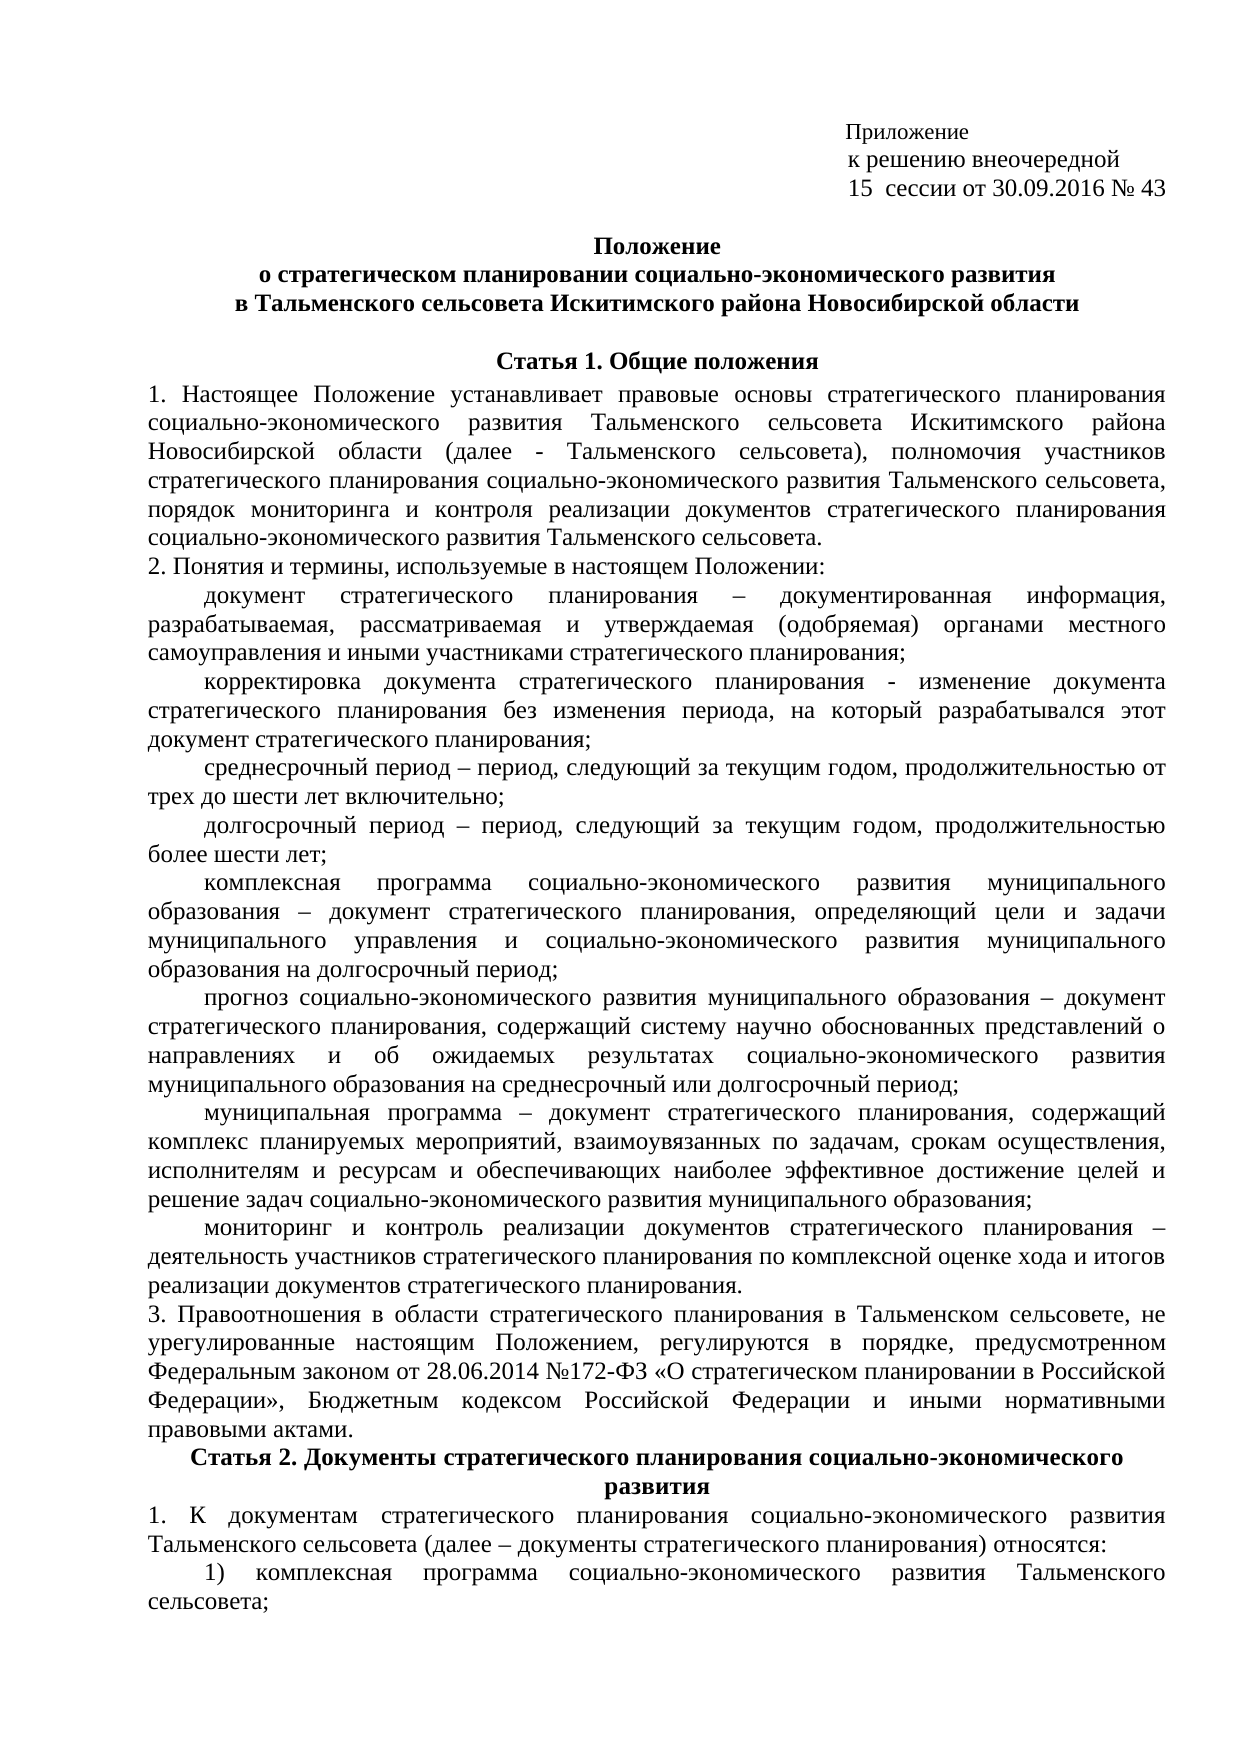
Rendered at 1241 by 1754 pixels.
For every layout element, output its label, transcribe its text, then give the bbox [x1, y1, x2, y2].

text корректировка документа стратегического планирования - изменение документа стратегического планирования без изменения периода, на который разрабатывался этот документ стратегического планирования; [148, 666, 1167, 752]
text муниципальная программа – документ стратегического планирования, содержащий комплекс планируемых мероприятий, взаимоувязанных по задачам, срокам осуществления, исполнителям и ресурсам и обеспечивающих наиболее эффективное достижение целей и решение задач социально-экономического развития муниципального образования; [148, 1097, 1167, 1212]
text 1. Настоящее Положение устанавливает правовые основы стратегического планирования социально-экономического развития Тальменского сельсовета Искитимского района Новосибирской области (далее - Тальменского сельсовета), полномочия участников стратегического планирования социально-экономического развития Тальменского сельсовета, порядок мониторинга и контроля реализации документов стратегического планирования социально-экономического развития Тальменского сельсовета. [148, 379, 1167, 551]
text 3. Правоотношения в области стратегического планирования в Тальменском сельсовете, не урегулированные настоящим Положением, регулируются в порядке, предусмотренном Федеральным законом от 28.06.2014 №172-ФЗ «О стратегическом планировании в Российской Федерации», Бюджетным кодексом Российской Федерации и иными нормативными правовыми актами. [148, 1299, 1167, 1442]
text долгосрочный период – период, следующий за текущим годом, продолжительностью более шести лет; [148, 810, 1167, 867]
text Статья 1. Общие положения [148, 346, 1167, 374]
text Приложение [148, 118, 1167, 144]
text Статья 2. Документы стратегического планирования социально-экономического развития [148, 1442, 1167, 1500]
text в Тальменского сельсовета Искитимского района Новосибирской области [148, 288, 1167, 317]
text Положение [148, 231, 1167, 259]
text 1. К документам стратегического планирования социально-экономического развития Тальменского сельсовета (далее – документы стратегического планирования) относятся: [148, 1500, 1167, 1557]
text 1) комплексная программа социально-экономического развития Тальменского сельсовета; [148, 1557, 1167, 1615]
text мониторинг и контроль реализации документов стратегического планирования – деятельность участников стратегического планирования по комплексной оценке хода и итогов реализации документов стратегического планирования. [148, 1212, 1167, 1299]
text прогноз социально-экономического развития муниципального образования – документ стратегического планирования, содержащий систему научно обоснованных представлений о направлениях и об ожидаемых результатах социально-экономического развития муниципального образования на среднесрочный или долгосрочный период; [148, 982, 1167, 1097]
text среднесрочный период – период, следующий за текущим годом, продолжительностью от трех до шести лет включительно; [148, 752, 1167, 810]
text 15 сессии от 30.09.2016 № 43 [148, 173, 1167, 202]
text к решению внеочередной [148, 144, 1167, 173]
text комплексная программа социально-экономического развития муниципального образования – документ стратегического планирования, определяющий цели и задачи муниципального управления и социально-экономического развития муниципального образования на долгосрочный период; [148, 867, 1167, 982]
text о стратегическом планировании социально-экономического развития [148, 259, 1167, 288]
text документ стратегического планирования – документированная информация, разрабатываемая, рассматриваемая и утверждаемая (одобряемая) органами местного самоуправления и иными участниками стратегического планирования; [148, 580, 1167, 666]
text 2. Понятия и термины, используемые в настоящем Положении: [148, 551, 1167, 580]
